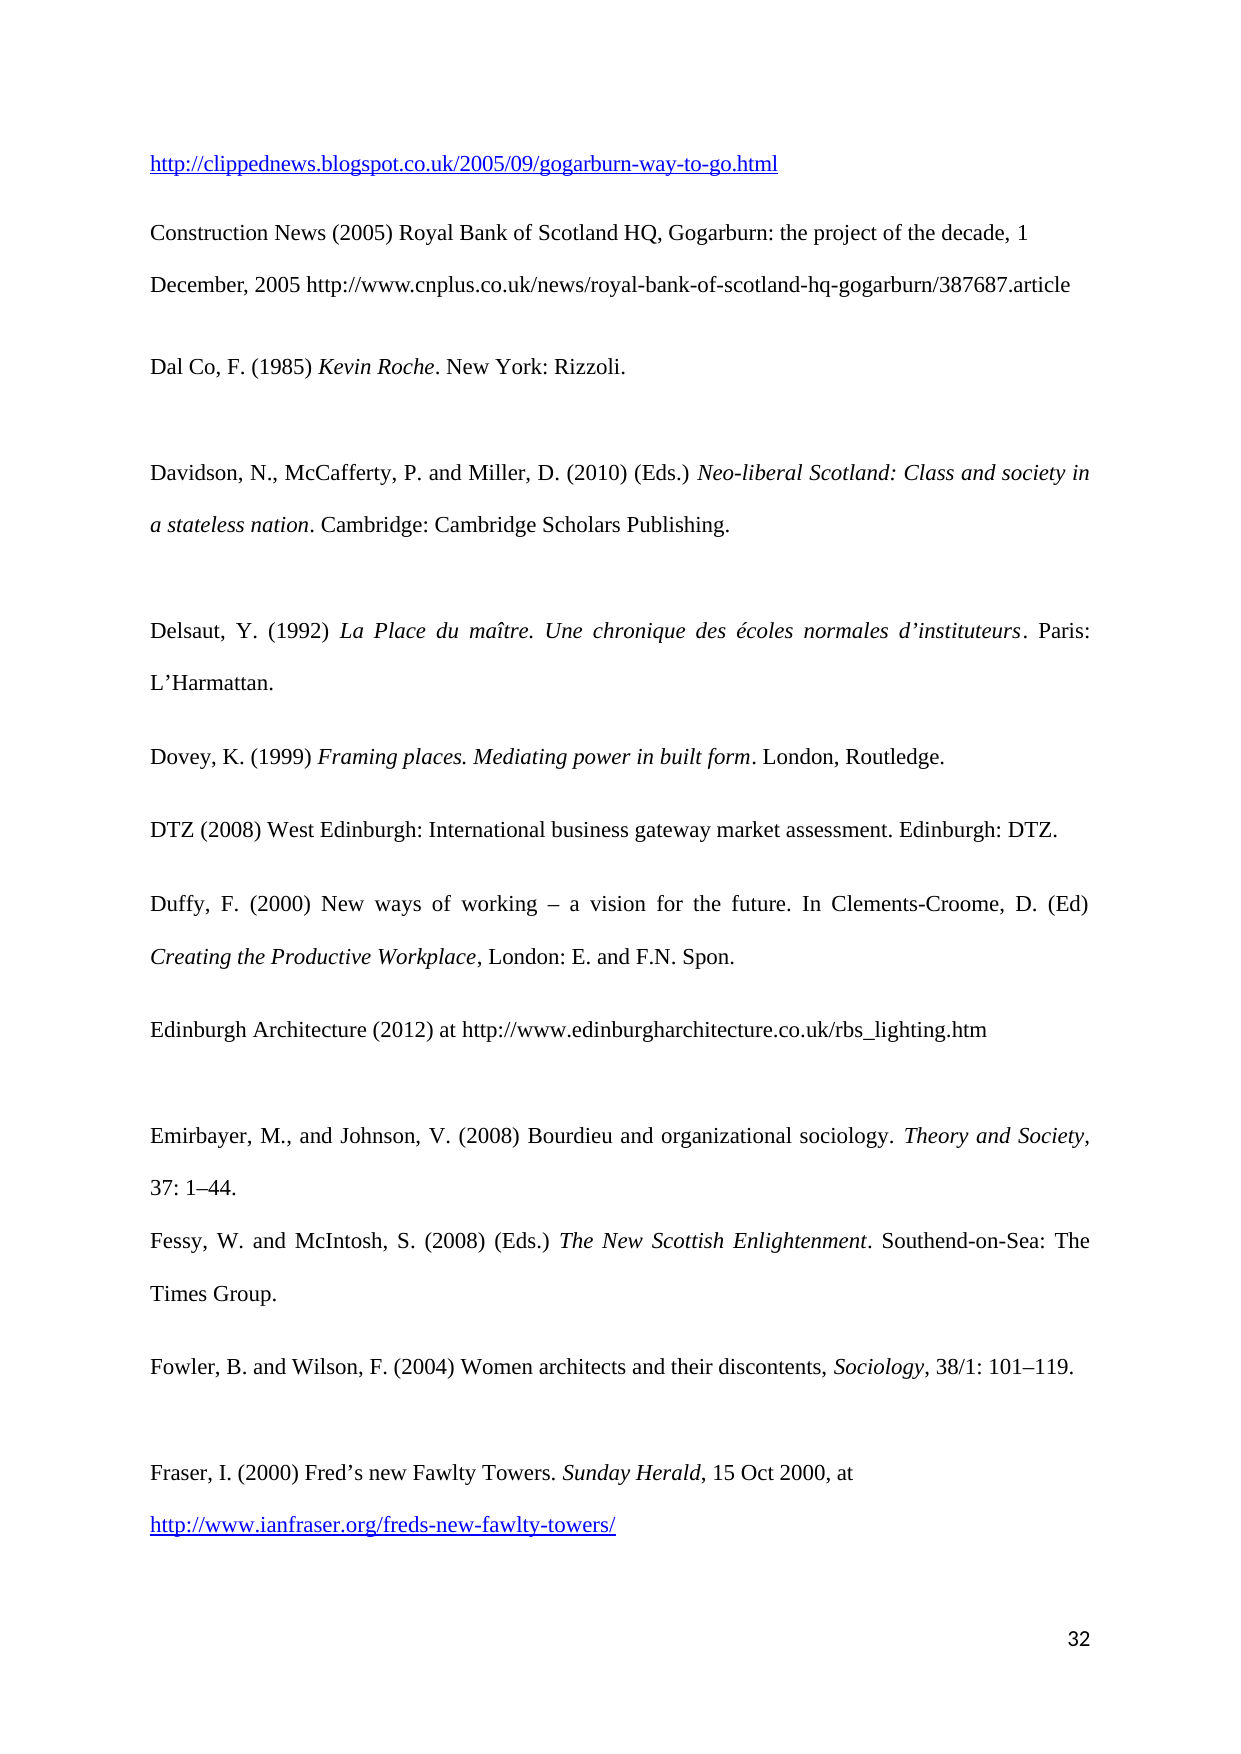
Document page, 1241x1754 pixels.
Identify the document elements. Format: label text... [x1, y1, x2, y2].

text Fowler, B. and Wilson, F. (2004) Women architects and their discontents, Sociology, 38/1: 101–119. [150, 1353, 1090, 1380]
text Davidson, N., McCafferty, P. and Miller, D. (2010) (Eds.) Neo-liberal Scotland: Class and society in a stateless nation. Cambridge: Cambridge Scholars Publishing. [150, 459, 1090, 538]
text Dovey, K. (1999) Framing places. Mediating power in built form. London, Routledge. [150, 743, 1090, 769]
text Delsaut, Y. (1992) La Place du maître. Une chronique des écoles normales d’instituteurs. Paris: L’Harmattan. [150, 617, 1090, 696]
text Fessy, W. and McIntosh, S. (2008) (Eds.) The New Scottish Enlightenment. Southend-on-Sea: The Times Group. [150, 1227, 1090, 1306]
text Dal Co, F. (1985) Kevin Roche. New York: Rizzoli. [150, 353, 1090, 379]
subtitle Construction News (2005) Royal Bank of Scotland HQ, Gogarburn: the project of the decade, 1 December, 2005 http://www.cnplus.co.uk/news/royal-bank-of-scotland-hq-gogarburn/387687.article [150, 219, 1090, 298]
text DTZ (2008) West Edinburgh: International business gateway market assessment. Edinburgh: DTZ. [150, 817, 1090, 843]
text Emirbayer, M., and Johnson, V. (2008) Bourdieu and organizational sociology. Theory and Society, 37: 1–44. [150, 1122, 1090, 1201]
text Edinburgh Architecture (2012) at http://www.edinburgharchitecture.co.uk/rbs_lighting.htm [150, 1016, 1090, 1043]
text Fraser, I. (2000) Fred’s new Fawlty Towers. Sunday Herald, 15 Oct 2000, at http://www.ianfraser.org/freds-new-fawlty-towers/ [150, 1459, 1090, 1538]
text http://clippednews.blogspot.co.uk/2005/09/gogarburn-way-to-go.html [150, 150, 1090, 176]
text Duffy, F. (2000) New ways of working – a vision for the future. In Clements-Croome, D. (Ed) Creating the Productive Workplace, London: E. and F.N. Spon. [150, 890, 1090, 969]
